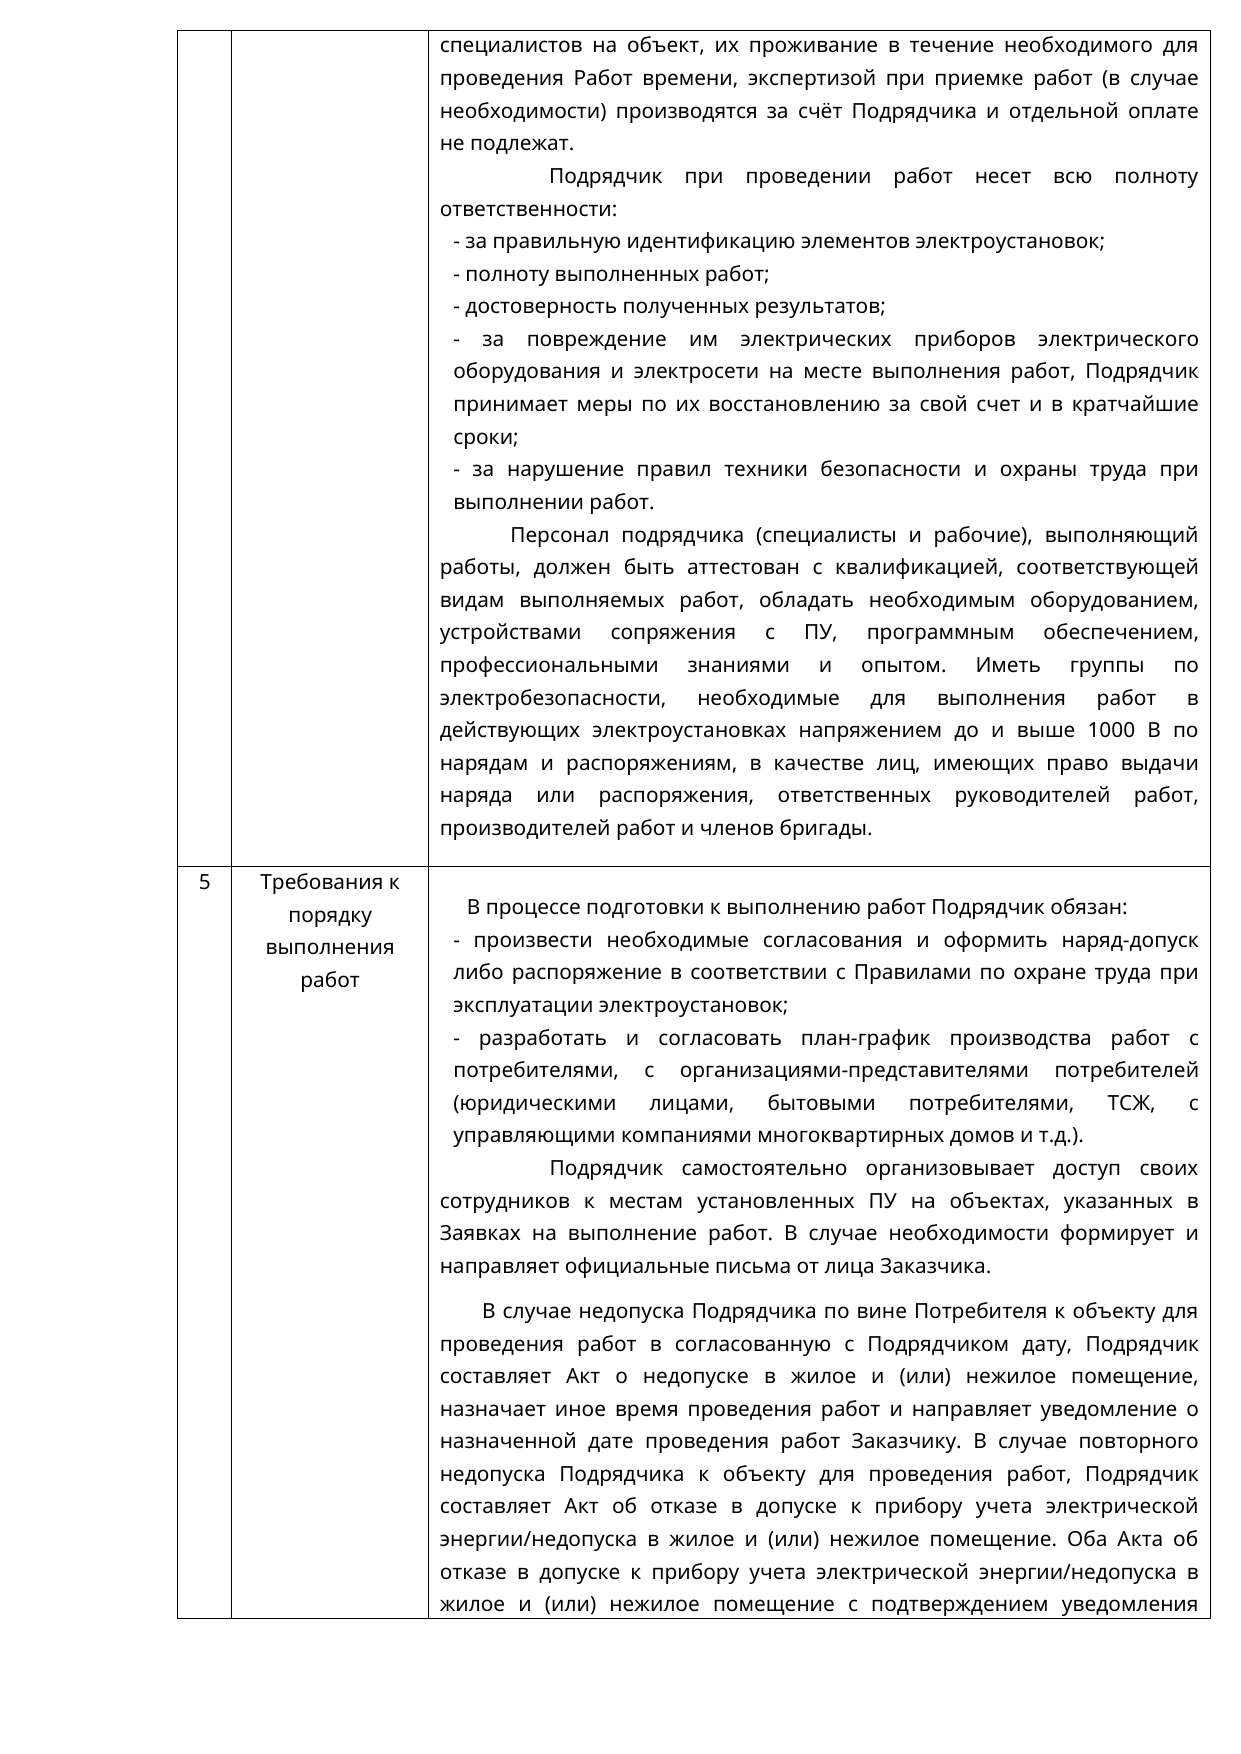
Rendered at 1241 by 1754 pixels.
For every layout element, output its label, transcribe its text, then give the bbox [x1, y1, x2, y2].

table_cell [232, 867, 428, 1618]
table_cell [429, 867, 1210, 1618]
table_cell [232, 31, 428, 866]
table_cell 4 [178, 31, 231, 866]
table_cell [429, 31, 1210, 866]
table_cell 5 [178, 867, 231, 1618]
